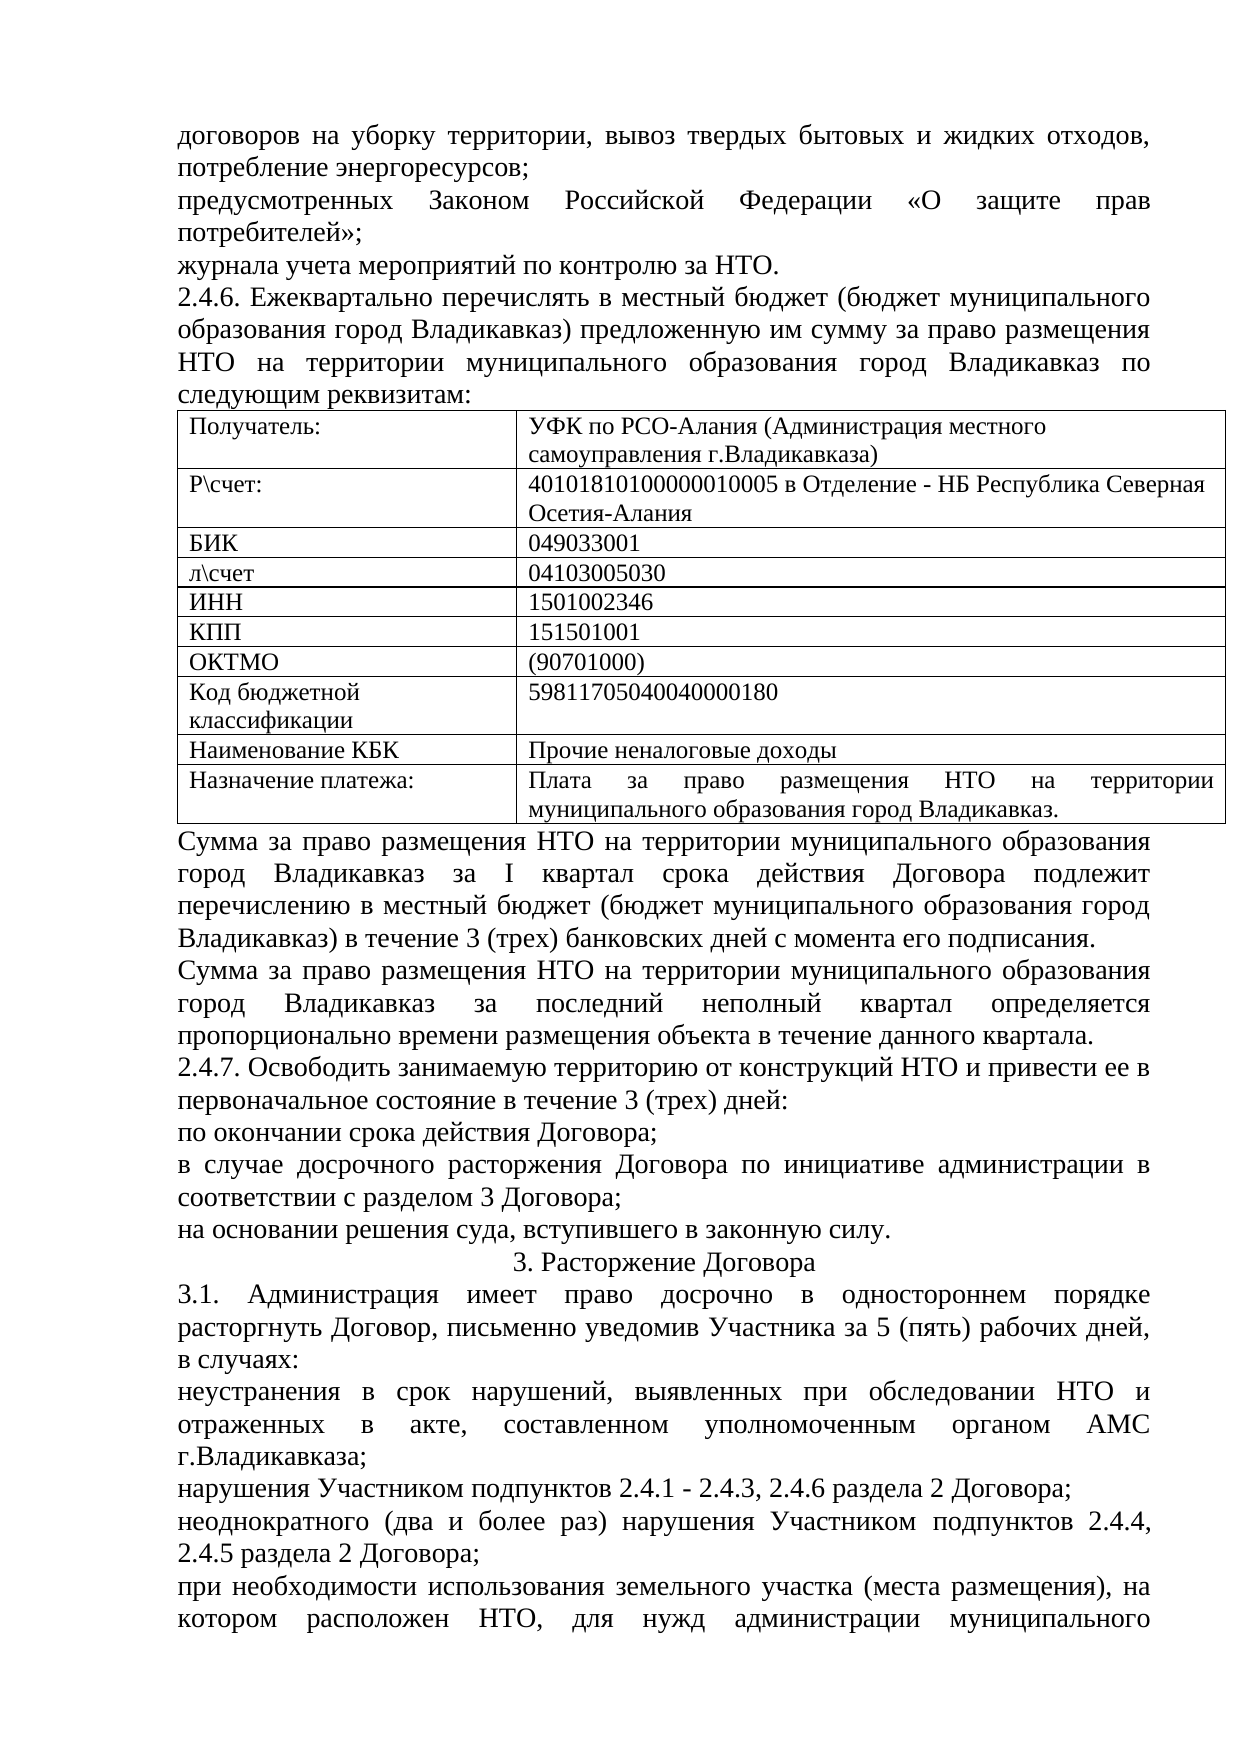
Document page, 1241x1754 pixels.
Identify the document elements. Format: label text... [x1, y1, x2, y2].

table_cell КПП [178, 617, 516, 646]
table_cell Плата за право размещения НТО на территории муниципального образования город Владикавказ. [517, 765, 1225, 823]
table_cell л\счет [178, 558, 516, 586]
table_cell 049033001 [517, 528, 1225, 557]
text договоров на уборку территории, вывоз твердых бытовых и жидких отходов, потребление энергоресурсов; [177, 118, 1152, 183]
table_cell 1501002346 [517, 588, 1225, 616]
table_cell Назначение платежа: [178, 765, 516, 823]
text неустранения в срок нарушений, выявленных при обследовании НТО и отраженных в акте, составленном уполномоченным органом АМС г.Владикавказа; [177, 1374, 1152, 1472]
table_cell Прочие неналоговые доходы [517, 735, 1225, 764]
text неоднократного (два и более раз) нарушения Участником подпунктов 2.4.4, 2.4.5 раздела 2 Договора; [177, 1504, 1152, 1569]
text 2.4.6. Ежеквартально перечислять в местный бюджет (бюджет муниципального образования город Владикавказ) предложенную им сумму за право размещения НТО на территории муниципального образования город Владикавказ по следующим реквизитам: [177, 280, 1152, 410]
table_cell (90701000) [517, 647, 1225, 676]
table_cell 04103005030 [517, 558, 1225, 586]
text в случае досрочного расторжения Договора по инициативе администрации в соответствии с разделом 3 Договора; [177, 1148, 1152, 1212]
table_cell ИНН [178, 588, 516, 616]
table_cell 40101810100000010005 в Отделение - НБ Республика Северная Осетия-Алания [517, 469, 1225, 527]
table_cell Код бюджетной классификации [178, 677, 516, 734]
text 3. Расторжение Договора [177, 1245, 1152, 1277]
text предусмотренных Законом Российской Федерации «О защите прав потребителей»; [177, 183, 1152, 248]
table_header УФК по РСО-Алания (Администрация местного самоуправления г.Владикавказа) [517, 411, 1225, 468]
table_cell Наименование КБК [178, 735, 516, 764]
table_cell Р\счет: [178, 469, 516, 527]
table_cell БИК [178, 528, 516, 557]
table_cell 151501001 [517, 617, 1225, 646]
text нарушения Участником подпунктов 2.4.1 - 2.4.3, 2.4.6 раздела 2 Договора; [177, 1472, 1152, 1504]
text по окончании срока действия Договора; [177, 1115, 1152, 1148]
text Сумма за право размещения НТО на территории муниципального образования город Владикавказ за I квартал срока действия Договора подлежит перечислению в местный бюджет (бюджет муниципального образования город Владикавказ) в течение 3 (трех) банковских дней с момента его подписания. [177, 824, 1152, 953]
table_header Получатель: [178, 411, 516, 468]
text Сумма за право размещения НТО на территории муниципального образования город Владикавказ за последний неполный квартал определяется пропорционально времени размещения объекта в течение данного квартала. [177, 953, 1152, 1050]
table_cell 59811705040040000180 [517, 677, 1225, 734]
text журнала учета мероприятий по контролю за НТО. [177, 248, 1152, 280]
text 2.4.7. Освободить занимаемую территорию от конструкций НТО и привести ее в первоначальное состояние в течение 3 (трех) дней: [177, 1050, 1152, 1115]
text на основании решения суда, вступившего в законную силу. [177, 1212, 1152, 1245]
table_cell ОКТМО [178, 647, 516, 676]
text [177, 1569, 1152, 1633]
text 3.1. Администрация имеет право досрочно в одностороннем порядке расторгнуть Договор, письменно уведомив Участника за 5 (пять) рабочих дней, в случаях: [177, 1277, 1152, 1374]
